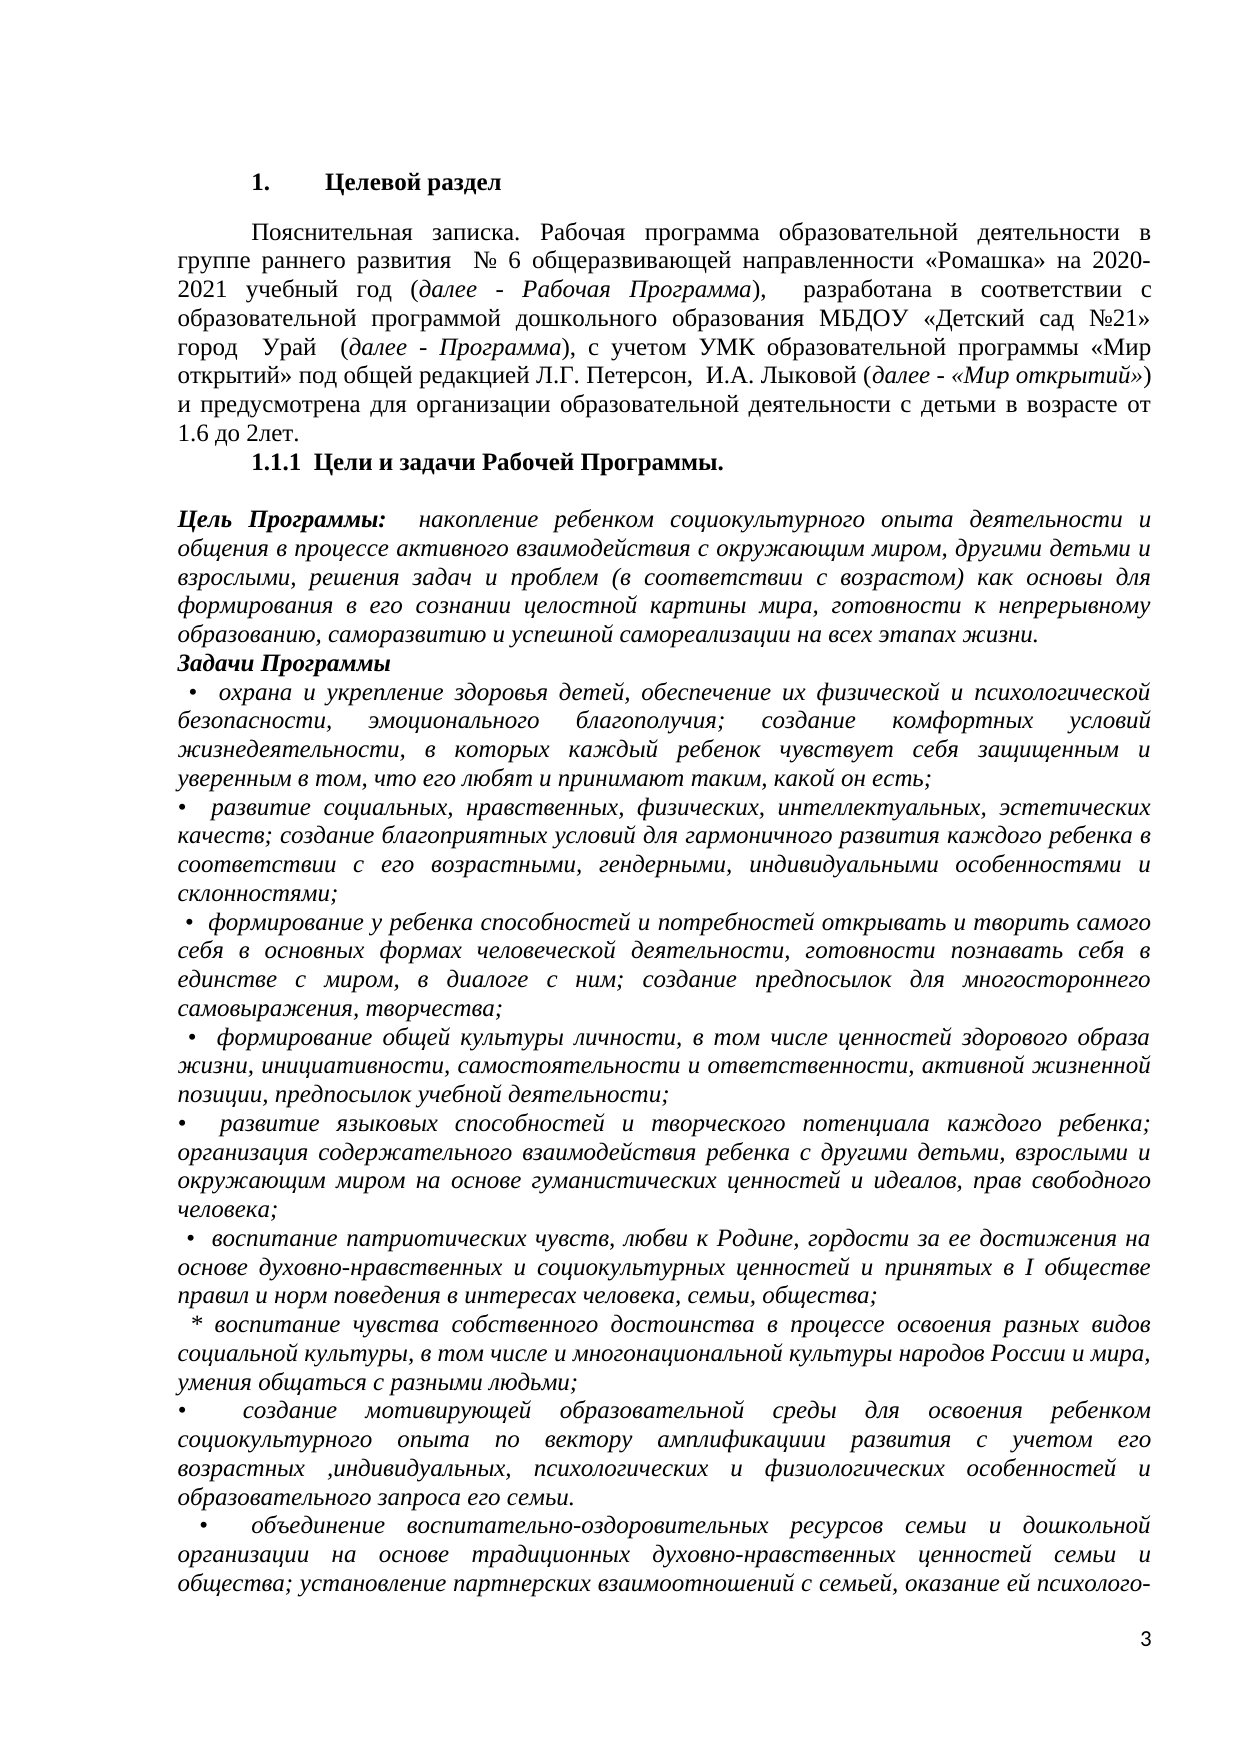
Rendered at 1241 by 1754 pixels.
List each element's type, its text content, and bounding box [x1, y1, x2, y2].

text • формирование общей культуры личности, в том числе ценностей здорового образа жизни, инициативности, самостоятельности и ответственности, активной жизненной позиции, предпосылок учебной деятельности; [177, 1022, 1152, 1108]
text 1.1.1 Цели и задачи Рабочей Программы. [177, 447, 1152, 475]
text • охрана и укрепление здоровья детей, обеспечение их физической и психологической безопасности, эмоционального благополучия; создание комфортных условий жизнедеятельности, в которых каждый ребенок чувствует себя защищенным и уверенным в том, что его любят и принимают таким, какой он есть; [177, 677, 1152, 792]
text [177, 1510, 1152, 1597]
text • создание мотивирующей образовательной среды для освоения ребенком социокультурного опыта по вектору амплификациии развития с учетом его возрастных ,индивидуальных, психологических и физиологических особенностей и образовательного запроса его семьи. [177, 1395, 1152, 1510]
list Целевой раздел [177, 167, 1152, 196]
text • развитие социальных, нравственных, физических, интеллектуальных, эстетических качеств; создание благоприятных условий для гармоничного развития каждого ребенка в соответствии с его возрастными, гендерными, индивидуальными особенностями и склонностями; [177, 792, 1152, 907]
text * воспитание чувства собственного достоинства в процессе освоения разных видов социальной культуры, в том числе и многонациональной культуры народов России и мира, умения общаться с разными людьми; [177, 1309, 1152, 1395]
text • развитие языковых способностей и творческого потенциала каждого ребенка; организация содержательного взаимодействия ребенка с другими детьми, взрослыми и окружающим миром на основе гуманистических ценностей и идеалов, прав свободного человека; [177, 1108, 1152, 1223]
text • воспитание патриотических чувств, любви к Родине, гордости за ее достижения на основе духовно-нравственных и социокультурных ценностей и принятых в I обществе правил и норм поведения в интересах человека, семьи, общества; [177, 1223, 1152, 1309]
text Цель Программы: накопление ребенком социокультурного опыта деятельности и общения в процессе активного взаимодействия с окружающим миром, другими детьми и взрослыми, решения задач и проблем (в соответствии с возрастом) как основы для формирования в его сознании целостной картины мира, готовности к непрерывному образованию, саморазвитию и успешной самореализации на всех этапах жизни. [177, 504, 1152, 648]
text Задачи Программы [177, 648, 1152, 677]
text • формирование у ребенка способностей и потребностей открывать и творить самого себя в основных формах человеческой деятельности, готовности познавать себя в единстве с миром, в диалоге с ним; создание предпосылок для многостороннего самовыражения, творчества; [177, 907, 1152, 1022]
subtitle Пояснительная записка. Рабочая программа образовательной деятельности в группе раннего развития № 6 общеразвивающей направленности «Ромашка» на 2020-2021 учебный год (далее - Рабочая Программа), разработана в соответствии с образовательной программой дошкольного образования МБДОУ «Детский сад №21» город Урай (далее - Программа), с учетом УМК образовательной программы «Мир открытий» под общей редакцией Л.Г. Петерсон, И.А. Лыковой (далее - «Мир открытий») и предусмотрена для организации образовательной деятельности с детьми в возрасте от 1.6 до 2лет. [177, 217, 1152, 447]
